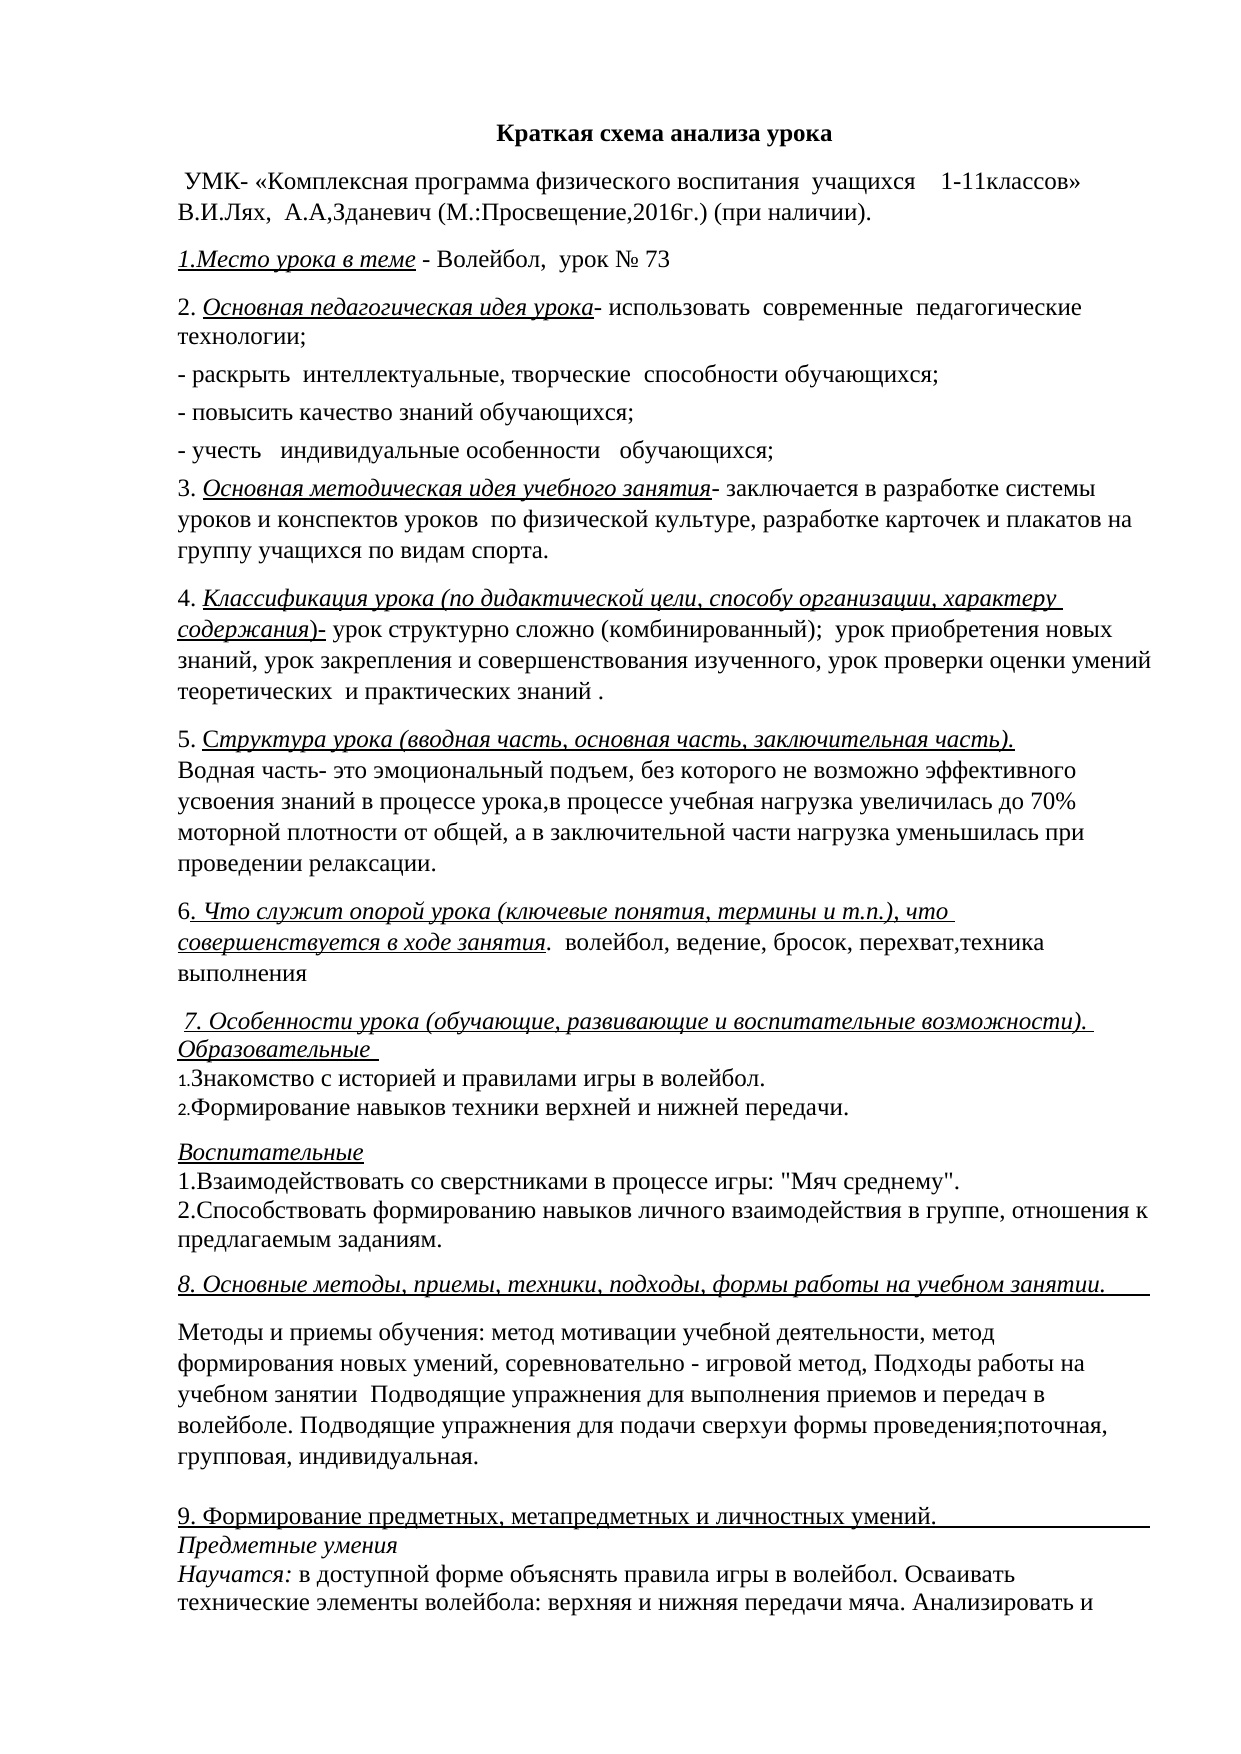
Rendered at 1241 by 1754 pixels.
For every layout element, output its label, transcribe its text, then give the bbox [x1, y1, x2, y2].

text 4. Классификация урока (по дидактической цели, способу организации, характеру содержания)- урок структурно сложно (комбинированный); урок приобретения новых знаний, урок закрепления и совершенствования изученного, урок проверки оценки умений теоретических и практических знаний . [177, 583, 1152, 705]
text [177, 1501, 1152, 1616]
text 1.Место урока в теме - Волейбол, урок № 73 [177, 244, 1152, 273]
text 5. Структура урока (вводная часть, основная часть, заключительная часть). Водная часть- это эмоциональный подъем, без которого не возможно эффективного усвоения знаний в процессе урока,в процессе учебная нагрузка увеличилась до 70% моторной плотности от общей, а в заключительной части нагрузка уменьшилась при проведении релаксации. [177, 724, 1152, 877]
text УМК- «Комплексная программа физического воспитания учащихся 1-11классов» В.И.Лях, А.А,Зданевич (М.:Просвещение,2016г.) (при наличии). [177, 166, 1152, 226]
text 8. Основные методы, приемы, техники, подходы, формы работы на учебном занятии. [177, 1269, 1152, 1298]
text 3. Основная методическая идея учебного занятия- заключается в разработке системы уроков и конспектов уроков по физической культуре, разработке карточек и плакатов на группу учащихся по видам спорта. [177, 473, 1152, 564]
text - учесть индивидуальные особенности обучающихся; [177, 435, 1152, 464]
text 2. Основная педагогическая идея урока- использовать современные педагогические технологии; [177, 292, 1152, 350]
text - раскрыть интеллектуальные, творческие способности обучающихся; [177, 359, 1152, 388]
text 6. Что служит опорой урока (ключевые понятия, термины и т.п.), что совершенствуется в ходе занятия. волейбол, ведение, бросок, перехват,техника выполнения [177, 896, 1152, 987]
text 7. Особенности урока (обучающие, развивающие и воспитательные возможности). Образовательные 1.Знакомство с историей и правилами игры в волейбол. 2.Формирование навыков техники верхней и нижней передачи. [177, 1006, 1152, 1121]
text Воспитательные 1.Взаимодействовать со сверстниками в процессе игры: "Мяч среднему". 2.Способствовать формированию навыков личного взаимодействия в группе, отношения к предлагаемым заданиям. [177, 1137, 1152, 1252]
text Методы и приемы обучения: метод мотивации учебной деятельности, метод формирования новых умений, соревновательно - игровой метод, Подходы работы на учебном занятии Подводящие упражнения для выполнения приемов и передач в волейболе. Подводящие упражнения для подачи сверхуи формы проведения;поточная, групповая, индивидуальная. [177, 1317, 1152, 1470]
text - повысить качество знаний обучающихся; [177, 397, 1152, 426]
text Краткая схема анализа урока [177, 118, 1152, 147]
